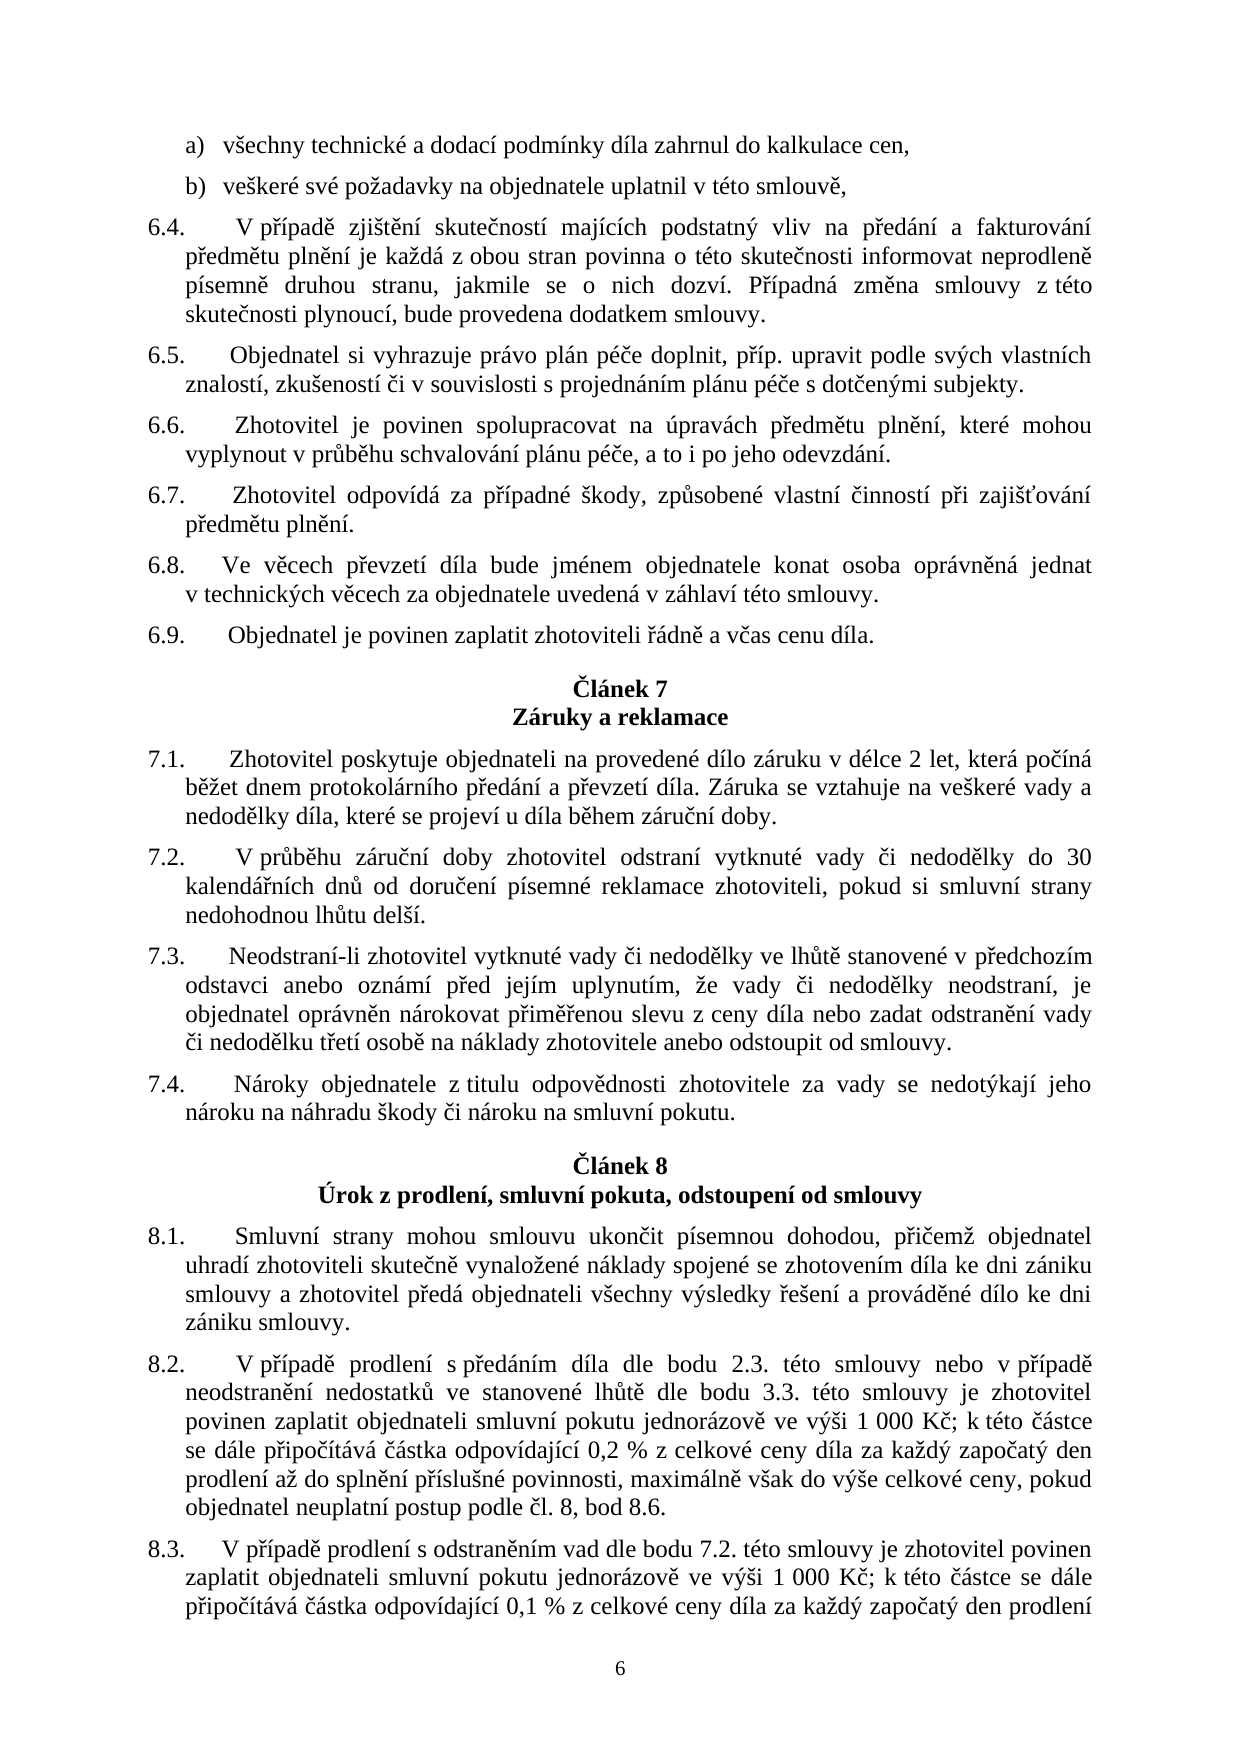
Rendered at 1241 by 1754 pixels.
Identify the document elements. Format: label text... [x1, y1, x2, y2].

list V případě zjištění skutečností majících podstatný vliv na předání a fakturování předmětu plnění je každá z obou stran povinna o této skutečnosti informovat neprodleně písemně druhou stranu, jakmile se o nich dozví. Případná změna smlouvy z této skutečnosti plynoucí, bude provedena dodatkem smlouvy. [148, 212, 1092, 327]
text Záruky a reklamace [148, 702, 1092, 731]
list Objednatel je povinen zaplatit zhotoviteli řádně a včas cenu díla. [148, 620, 1092, 649]
list Zhotovitel poskytuje objednateli na provedené dílo záruku v délce 2 let, která počíná běžet dnem protokolárního předání a převzetí díla. Záruka se vztahuje na veškeré vady a nedodělky díla, které se projeví u díla během záruční doby. [148, 744, 1092, 830]
text Článek 8 [148, 1151, 1092, 1180]
list V průběhu záruční doby zhotovitel odstraní vytknuté vady či nedodělky do 30 kalendářních dnů od doručení písemné reklamace zhotoviteli, pokud si smluvní strany nedohodnou lhůtu delší. [148, 842, 1092, 929]
list Objednatel si vyhrazuje právo plán péče doplnit, příp. upravit podle svých vlastních znalostí, zkušeností či v souvislosti s projednáním plánu péče s dotčenými subjekty. [148, 340, 1092, 397]
list V případě prodlení s předáním díla dle bodu 2.3. této smlouvy nebo v případě neodstranění nedostatků ve stanovené lhůtě dle bodu 3.3. této smlouvy je zhotovitel povinen zaplatit objednateli smluvní pokutu jednorázově ve výši 1 000 Kč; k této částce se dále připočítává částka odpovídající 0,2 % z celkové ceny díla za každý započatý den prodlení až do splnění příslušné povinnosti, maximálně však do výše celkové ceny, pokud objednatel neuplatní postup podle čl. 8, bod 8.6. [148, 1349, 1092, 1521]
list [148, 1534, 1092, 1620]
list Zhotovitel je povinen spolupracovat na úpravách předmětu plnění, které mohou vyplynout v průběhu schvalování plánu péče, a to i po jeho odevzdání. [148, 410, 1092, 467]
list Smluvní strany mohou smlouvu ukončit písemnou dohodou, přičemž objednatel uhradí zhotoviteli skutečně vynaložené náklady spojené se zhotovením díla ke dni zániku smlouvy a zhotovitel předá objednateli všechny výsledky řešení a prováděné dílo ke dni zániku smlouvy. [148, 1221, 1092, 1336]
list veškeré své požadavky na objednatele uplatnil v této smlouvě, [185, 171, 1092, 200]
list Zhotovitel odpovídá za případné škody, způsobené vlastní činností při zajišťování předmětu plnění. [148, 480, 1092, 537]
text Článek 7 [148, 674, 1092, 702]
list Ve věcech převzetí díla bude jménem objednatele konat osoba oprávněná jednat v technických věcech za objednatele uvedená v záhlaví této smlouvy. [148, 550, 1092, 607]
list Neodstraní-li zhotovitel vytknuté vady či nedodělky ve lhůtě stanovené v předchozím odstavci anebo oznámí před jejím uplynutím, že vady či nedodělky neodstraní, je objednatel oprávněn nárokovat přiměřenou slevu z ceny díla nebo zadat odstranění vady či nedodělku třetí osobě na náklady zhotovitele anebo odstoupit od smlouvy. [148, 941, 1092, 1056]
text Úrok z prodlení, smluvní pokuta, odstoupení od smlouvy [148, 1180, 1092, 1209]
list všechny technické a dodací podmínky díla zahrnul do kalkulace cen, [185, 130, 1092, 159]
list Nároky objednatele z titulu odpovědnosti zhotovitele za vady se nedotýkají jeho nároku na náhradu škody či nároku na smluvní pokutu. [148, 1069, 1092, 1126]
